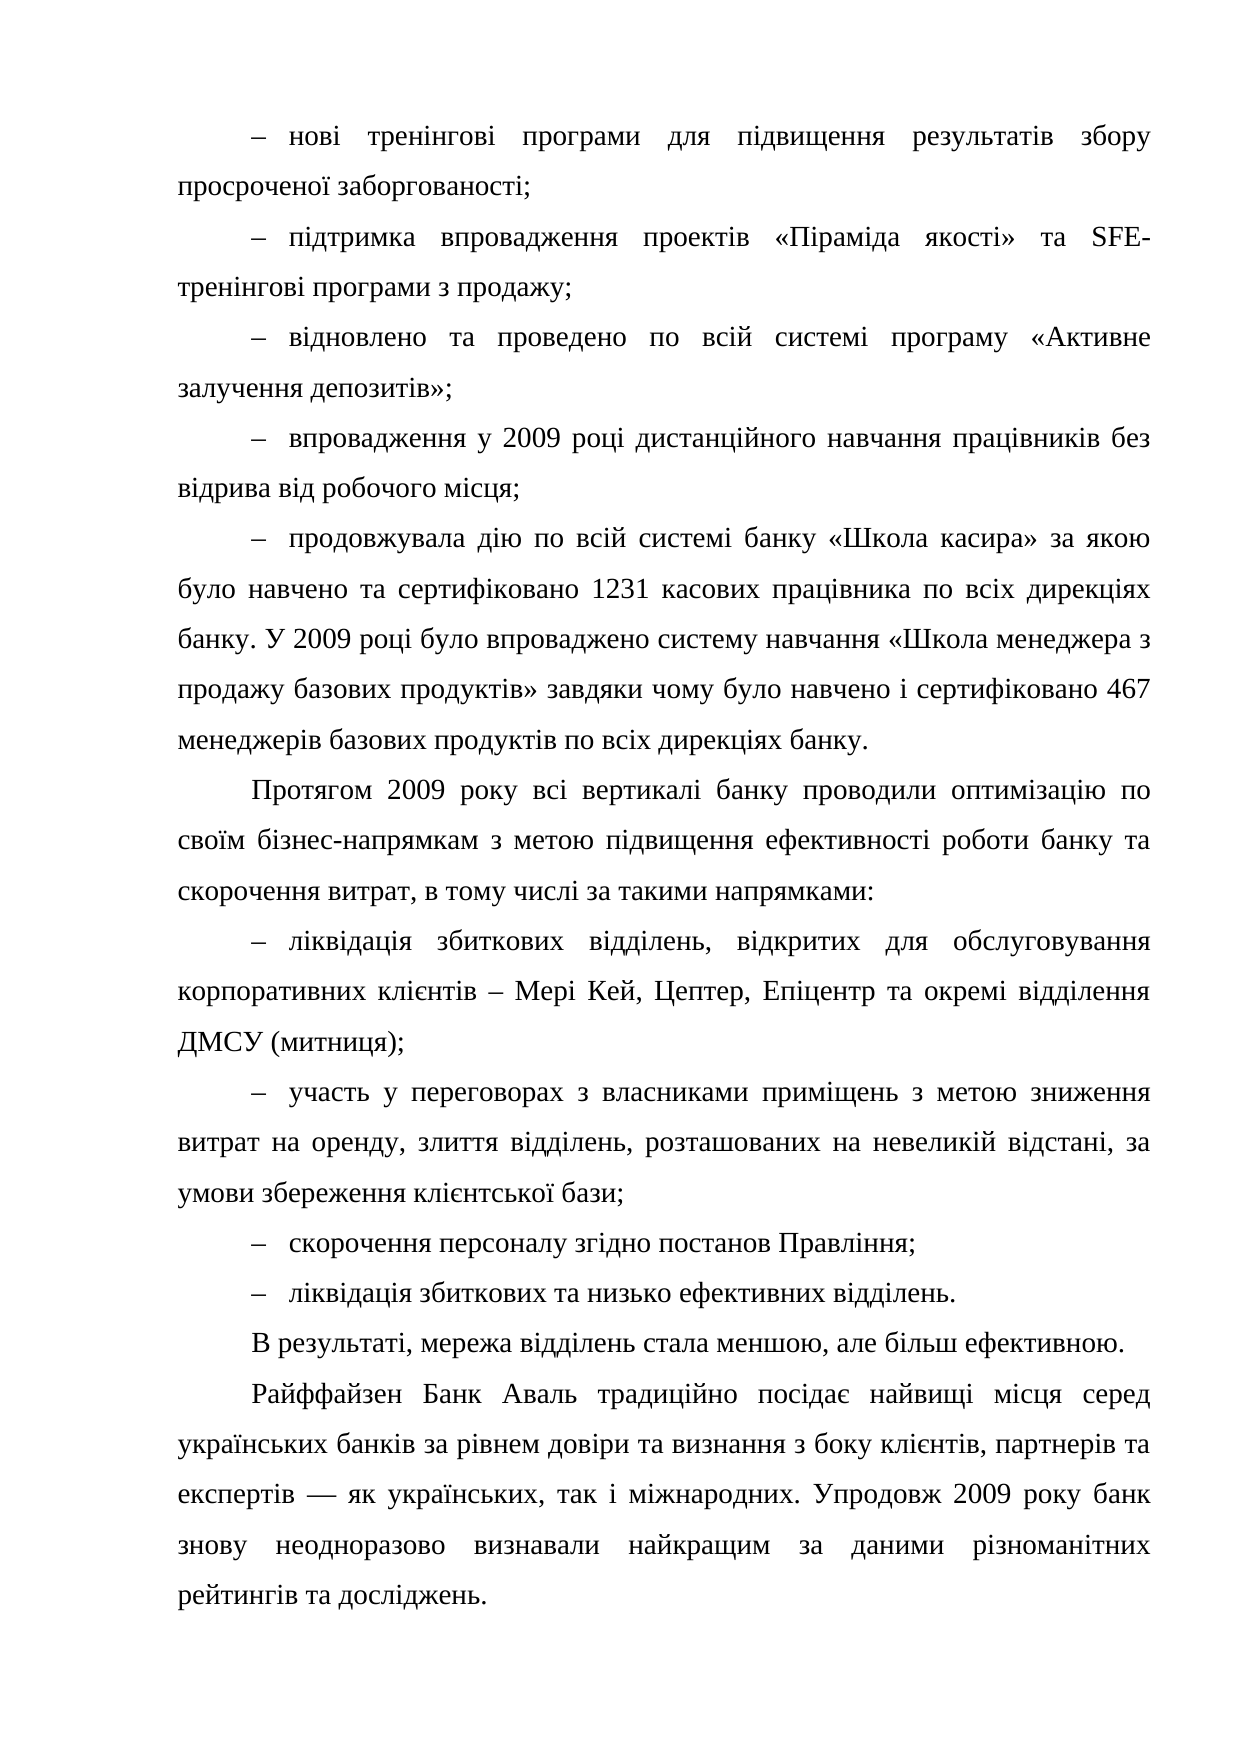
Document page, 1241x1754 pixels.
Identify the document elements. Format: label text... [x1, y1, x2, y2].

list підтримка впровадження проектів «Піраміда якості» та SFE-тренінгові програми з продажу; [177, 219, 1152, 303]
list участь у переговорах з власниками приміщень з метою зниження витрат на оренду, злиття відділень, розташованих на невеликій відстані, за умови збереження клієнтської бази; [177, 1074, 1152, 1208]
text Райффайзен Банк Аваль традиційно посідає найвищі місця серед українських банків за рівнем довіри та визнання з боку клієнтів, партнерів та експертів — як українських, так і міжнародних. Упродовж 2009 року банк знову неодноразово визнавали найкращим за даними різноманітних рейтингів та досліджень. [177, 1376, 1152, 1611]
list відновлено та проведено по всій системі програму «Активне залучення депозитів»; [177, 319, 1152, 403]
list продовжувала дію по всій системі банку «Школа касира» за якою було навчено та сертифіковано 1231 касових працівника по всіх дирекціях банку. У 2009 році було впроваджено систему навчання «Школа менеджера з продажу базових продуктів» завдяки чому було навчено і сертифіковано 467 менеджерів базових продуктів по всіх дирекціях банку. [177, 521, 1152, 755]
list нові тренінгові програми для підвищення результатів збору просроченої заборгованості; [177, 118, 1152, 202]
list ліквідація збиткових та низько ефективних відділень. [177, 1275, 1152, 1309]
list впровадження у 2009 році дистанційного навчання працівників без відрива від робочого місця; [177, 420, 1152, 504]
text Протягом 2009 року всі вертикалі банку проводили оптимізацію по своїм бізнес-напрямкам з метою підвищення ефективності роботи банку та скорочення витрат, в тому числі за такими напрямками: [177, 772, 1152, 906]
list ліквідація збиткових відділень, відкритих для обслуговування корпоративних клієнтів – Мері Кей, Цептер, Епіцентр та окремі відділення ДМСУ (митниця); [177, 923, 1152, 1057]
text В результаті, мережа відділень стала меншою, але більш ефективною. [177, 1326, 1152, 1359]
list скорочення персоналу згідно постанов Правління; [177, 1225, 1152, 1258]
